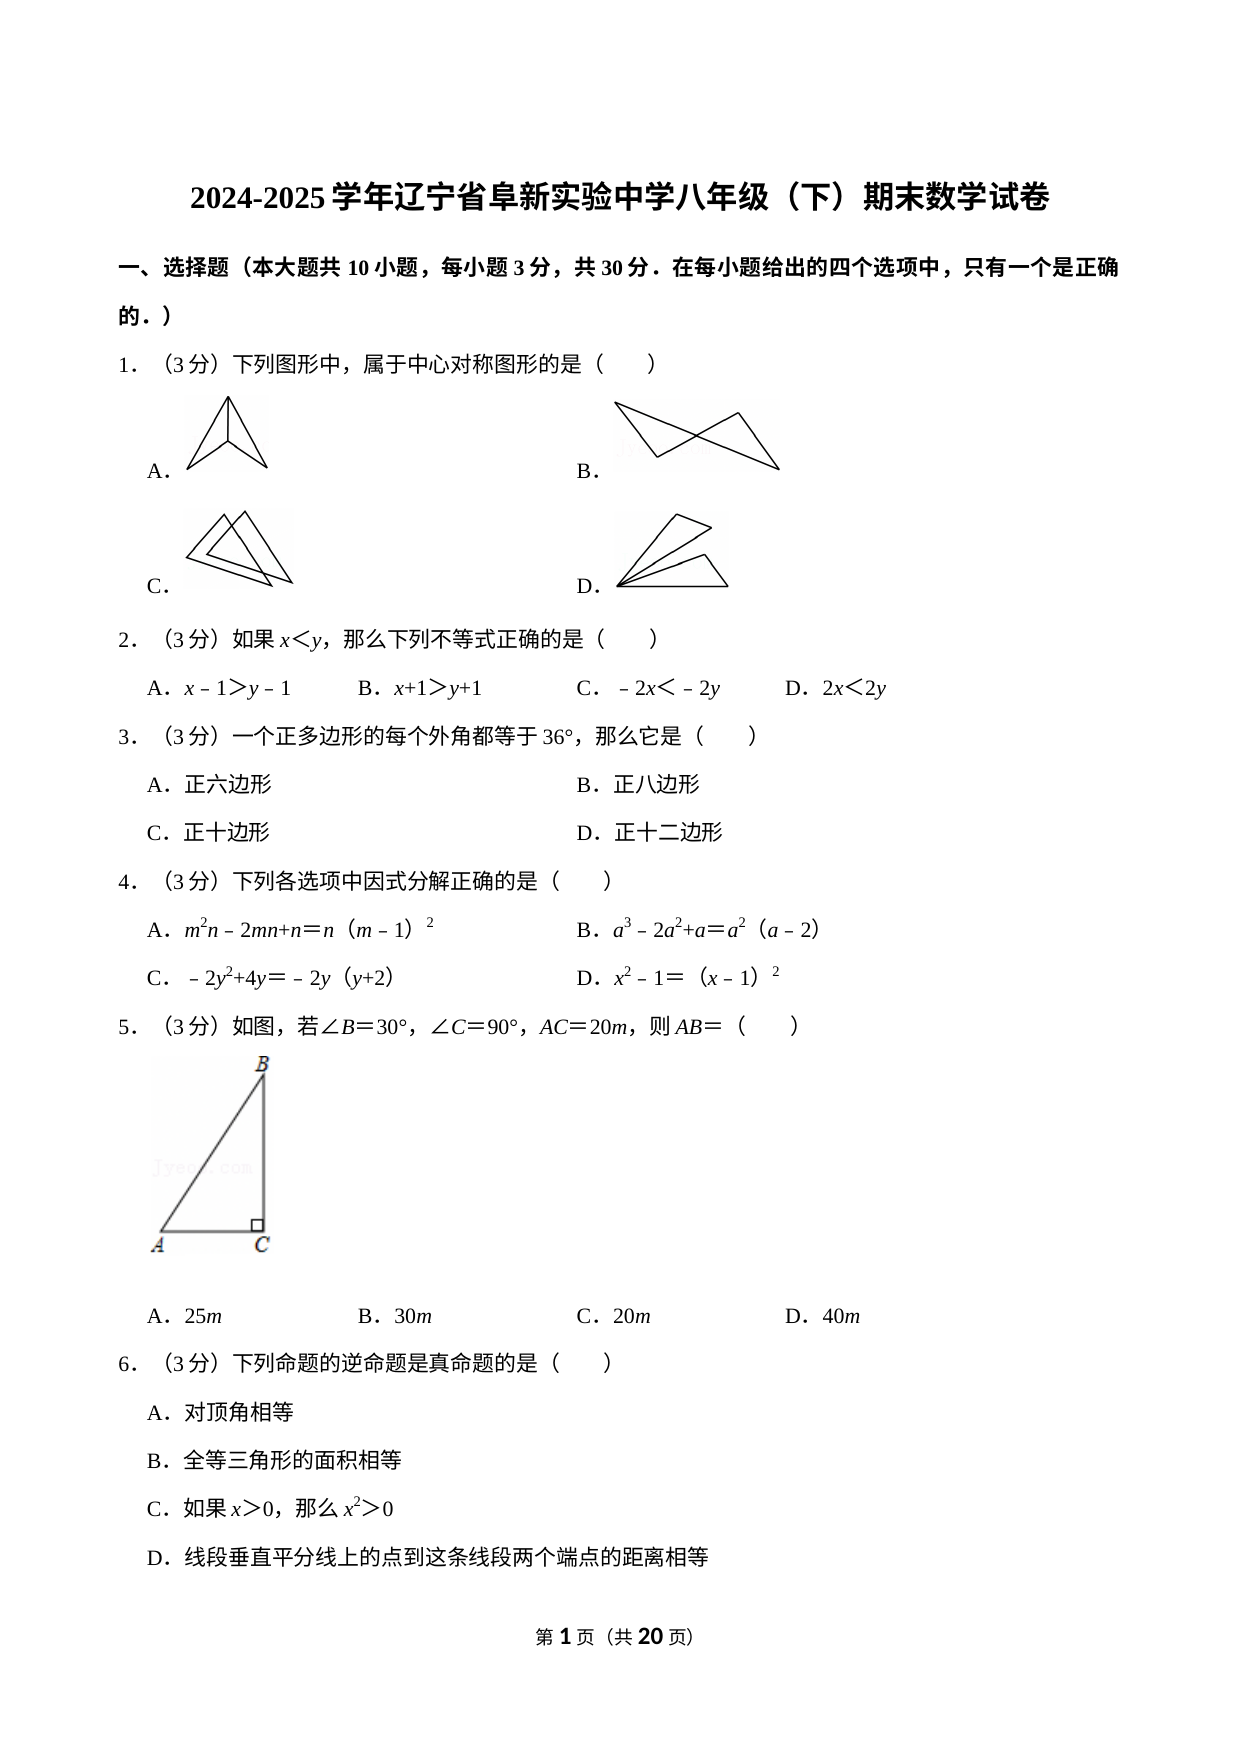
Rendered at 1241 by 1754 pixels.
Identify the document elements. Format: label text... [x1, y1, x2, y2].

text A．正六边形 B．正八边形 [118, 767, 1122, 799]
text C．如果x＞0，那么x2＞0 [118, 1491, 1122, 1523]
text 一、选择题（本大题共10小题，每小题3分，共30分．在每小题给出的四个选项中，只有一个是正确的．） [118, 249, 1122, 331]
text B．全等三角形的面积相等 [118, 1442, 1122, 1475]
text C．正十边形 D．正十二边形 [118, 815, 1122, 847]
text 1．（3分）下列图形中，属于中心对称图形的是（ ） [118, 347, 1122, 379]
text A．25m B．30m C．20m D．40m [118, 1297, 1122, 1330]
text 2．（3分）如果x＜y，那么下列不等式正确的是（ ） [118, 622, 1122, 654]
text A．m2n﹣2mn+n＝n（m﹣1）2 B．a3﹣2a2+a＝a2（a﹣2） [118, 912, 1122, 944]
text C． D． [118, 508, 1122, 606]
text 3．（3分）一个正多边形的每个外角都等于36°，那么它是（ ） [118, 718, 1122, 751]
text A．x﹣1＞y﹣1 B．x+1＞y+1 C．﹣2x＜﹣2y D．2x＜2y [118, 670, 1122, 702]
text A．对顶角相等 [118, 1394, 1122, 1427]
text 5．（3分）如图，若∠B＝30°，∠C＝90°，AC＝20m，则AB＝（ ） [118, 1008, 1122, 1041]
text A． B． [118, 395, 1122, 492]
text 4．（3分）下列各选项中因式分解正确的是（ ） [118, 863, 1122, 896]
text 2024-2025学年辽宁省阜新实验中学八年级（下）期末数学试卷 [118, 162, 1122, 227]
text C．﹣2y2+4y＝﹣2y（y+2） D．x2﹣1＝（x﹣1）2 [118, 960, 1122, 992]
text D．线段垂直平分线上的点到这条线段两个端点的距离相等 [118, 1539, 1122, 1572]
text 6．（3分）下列命题的逆命题是真命题的是（ ） [118, 1346, 1122, 1378]
